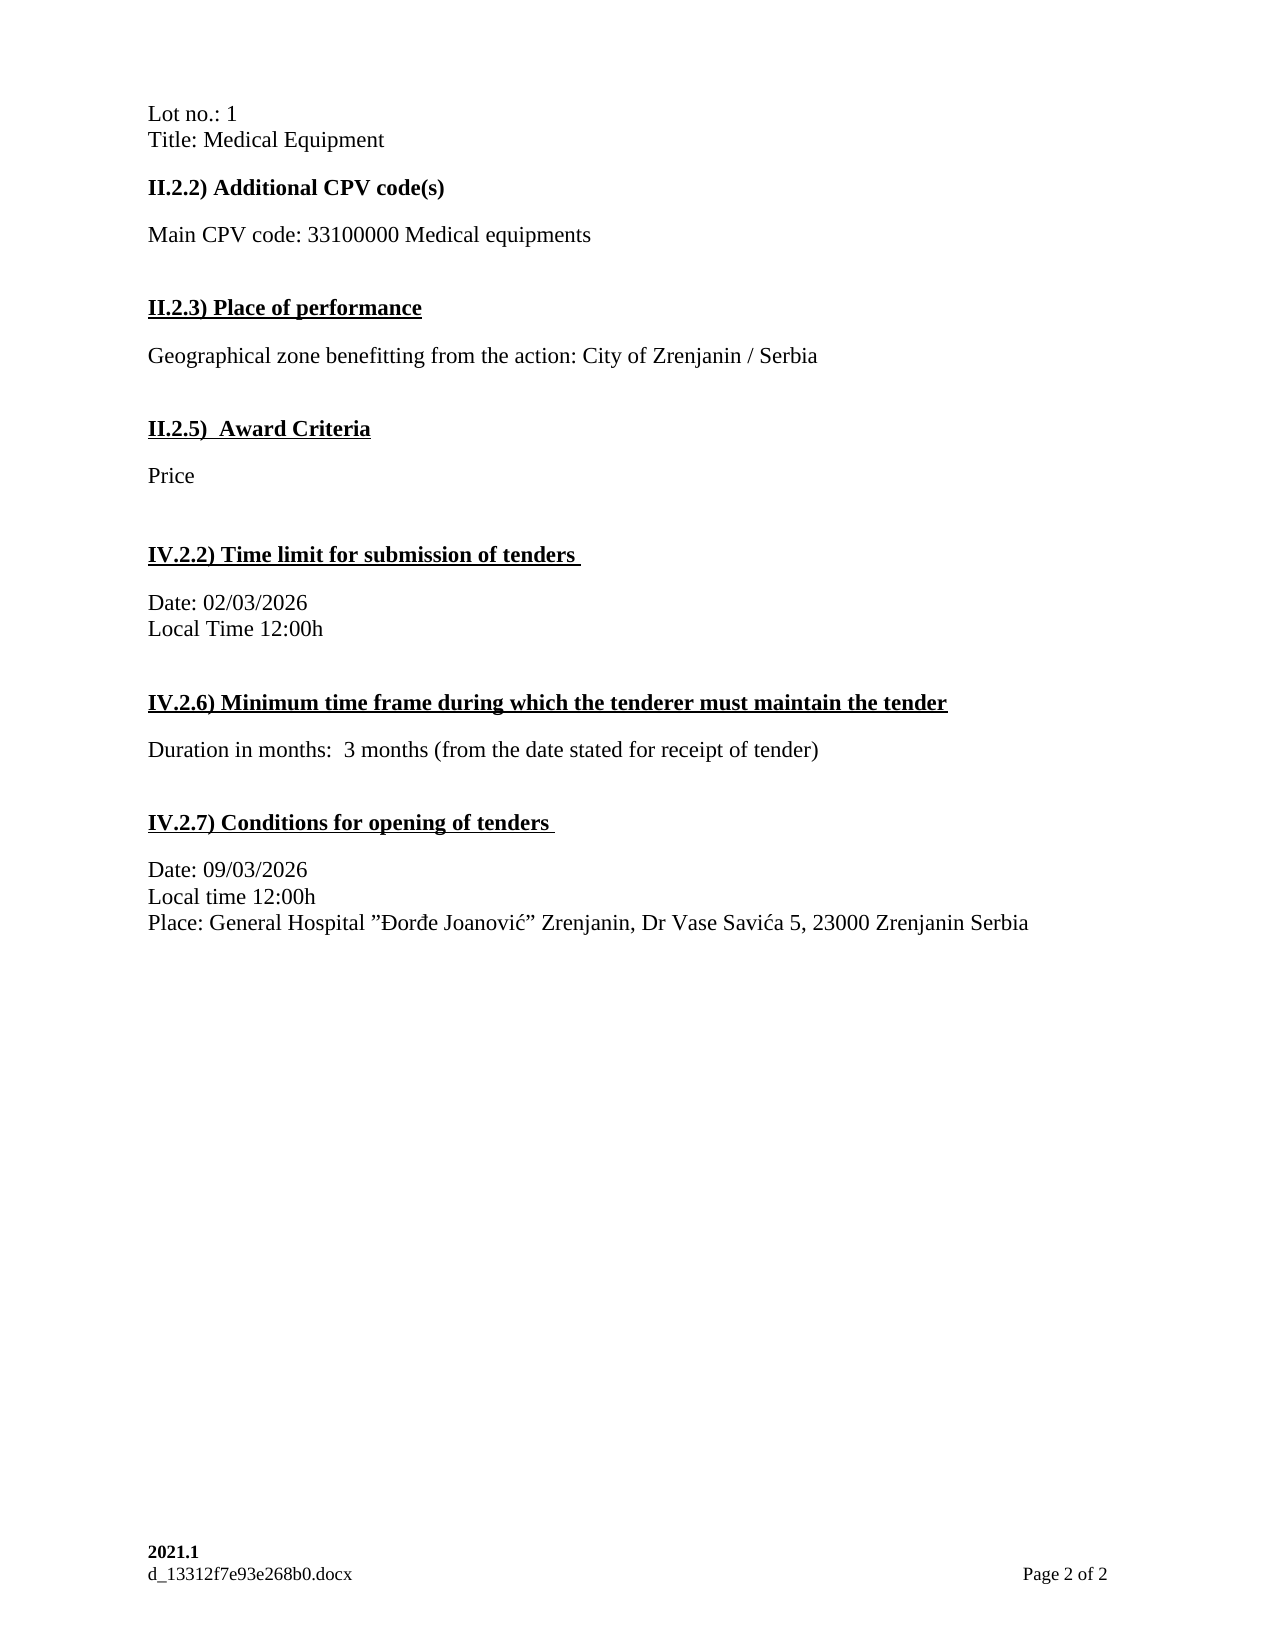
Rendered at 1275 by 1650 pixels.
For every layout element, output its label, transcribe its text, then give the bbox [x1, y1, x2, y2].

text IV.2.6) Minimum time frame during which the tenderer must maintain the tender [148, 662, 1125, 715]
text II.2.5) Award Criteria [148, 389, 1125, 442]
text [148, 74, 1125, 153]
text Geographical zone benefitting from the action: City of Zrenjanin / Serbia [148, 342, 1125, 368]
text IV.2.7) Conditions for opening of tenders [148, 783, 1125, 836]
text Main CPV code: 33100000 Medical equipments [148, 221, 1125, 247]
text Duration in months: 3 months (from the date stated for receipt of tender) [148, 736, 1125, 762]
text Date: 09/03/2026 Local time 12:00h Place: General Hospital ”Đorđe Joanović” Zrenjanin, Dr Vase Savića 5, 23000 Zrenjanin Serbia [148, 856, 1125, 964]
text Price IV.2.2) Time limit for submission of tenders [148, 462, 1125, 568]
text II.2.3) Place of performance [148, 268, 1125, 321]
text Date: 02/03/2026 Local Time 12:00h [148, 589, 1125, 641]
text II.2.2) Additional CPV code(s) [148, 174, 1125, 200]
